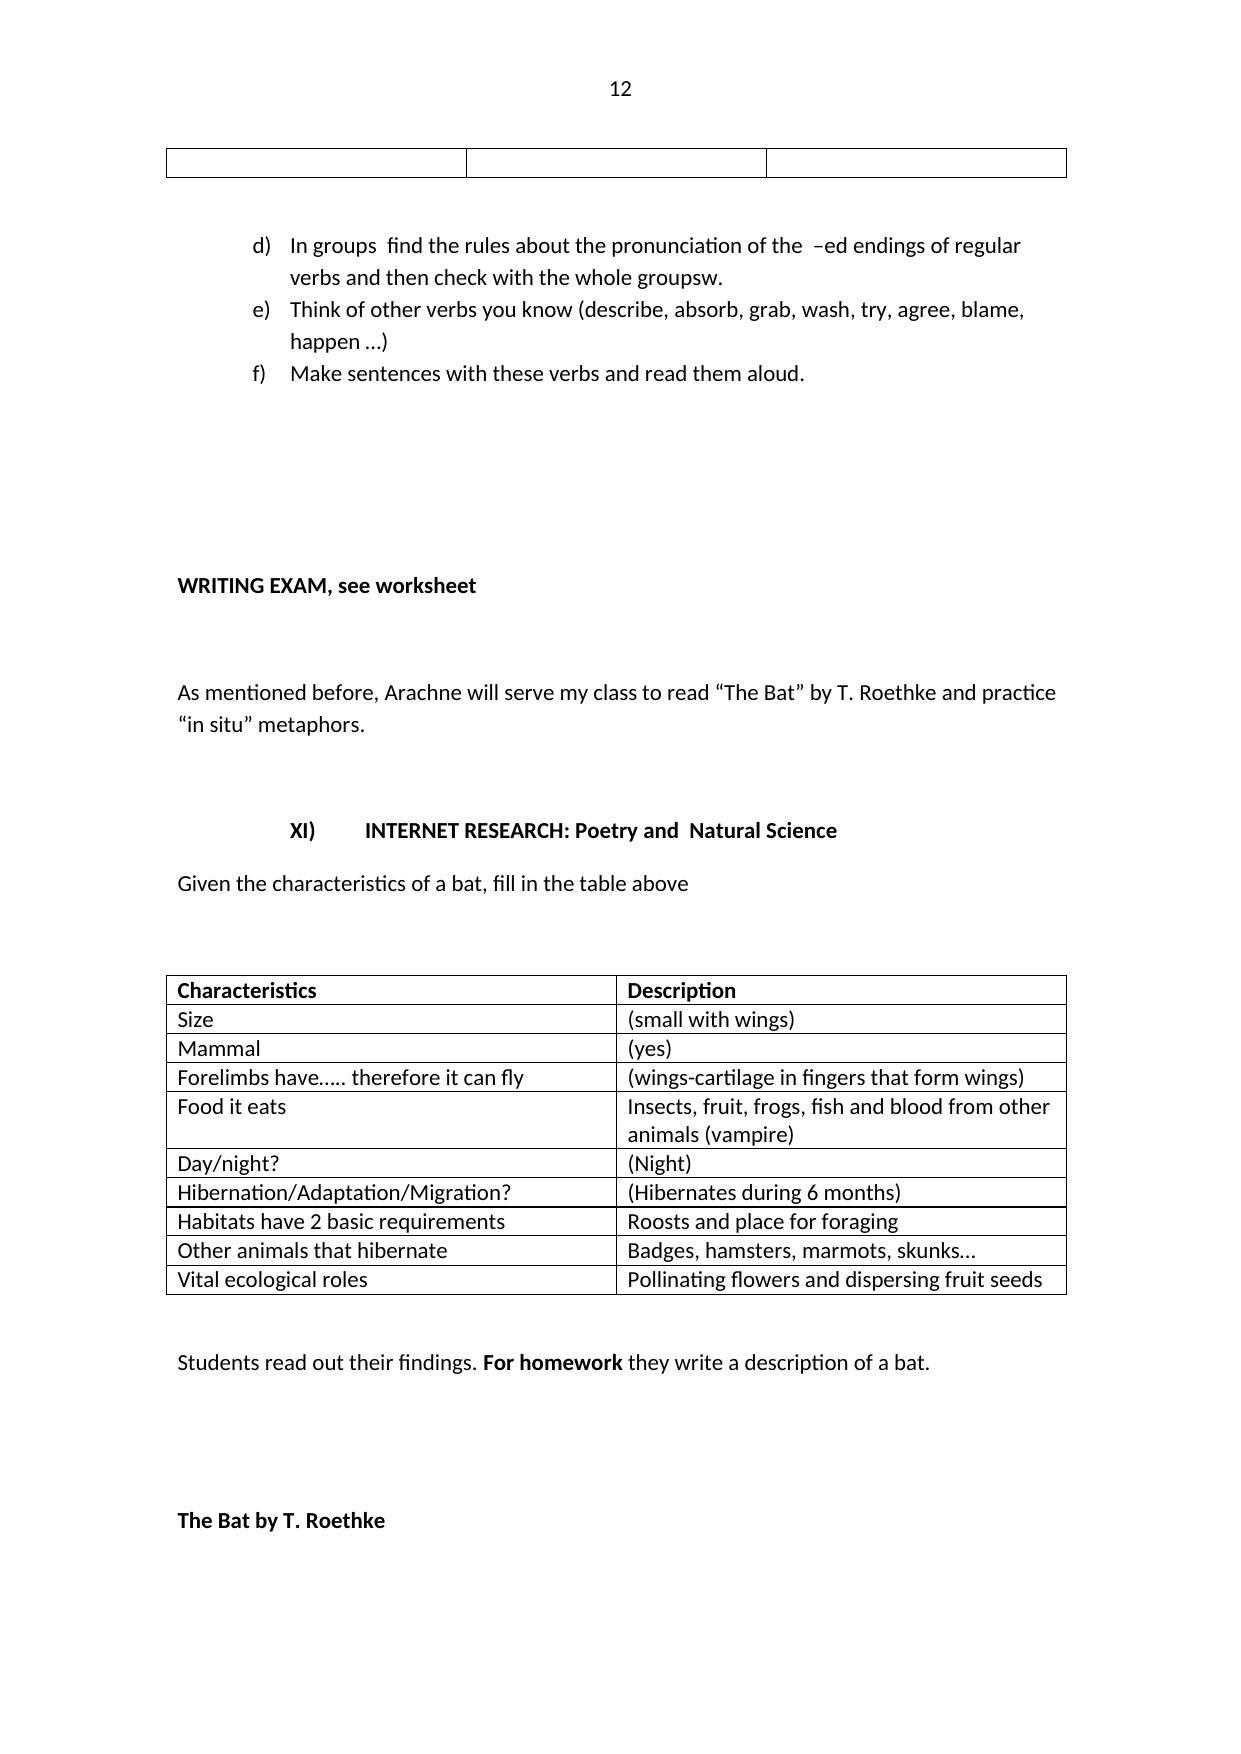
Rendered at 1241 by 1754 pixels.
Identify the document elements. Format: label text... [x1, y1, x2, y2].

table_cell [167, 149, 466, 177]
table_cell Habitats have 2 basic requirements [167, 1208, 616, 1235]
table_cell Badges, hamsters, marmots, skunks… [617, 1236, 1066, 1264]
table_cell Forelimbs have….. therefore it can fly [167, 1063, 616, 1091]
table_cell Vital ecological roles [167, 1266, 616, 1293]
table_cell (Night) [617, 1149, 1066, 1177]
table_header Characteristics [167, 976, 616, 1004]
table_cell Size [167, 1005, 616, 1033]
table_header Description [617, 976, 1066, 1004]
table_cell (small with wings) [617, 1005, 1066, 1033]
table_cell (Hibernates during 6 months) [617, 1178, 1066, 1206]
table_cell Roosts and place for foraging [617, 1208, 1066, 1235]
table_cell Day/night? [167, 1149, 616, 1177]
table_cell Food it eats [167, 1092, 616, 1148]
text As mentioned before, Arachne will serve my class to read “The Bat” by T. Roethke and practice “in situ” metaphors. [177, 678, 1063, 738]
text The Bat by T. Roethke [177, 1507, 1063, 1535]
table_cell [767, 149, 1066, 177]
table_cell Mammal [167, 1034, 616, 1062]
table_cell (wings-cartilage in fingers that form wings) [617, 1063, 1066, 1091]
list In groups find the rules about the pronunciation of the –ed endings of regular verbs and then check with the whole groupsw. [252, 231, 1063, 291]
table_cell Insects, fruit, frogs, fish and blood from other animals (vampire) [617, 1092, 1066, 1148]
list Make sentences with these verbs and read them aloud. [252, 359, 1063, 387]
text Students read out their findings. For homework they write a description of a bat. [177, 1348, 1063, 1376]
list INTERNET RESEARCH: Poetry and Natural Science [290, 816, 1063, 844]
table_cell [467, 149, 766, 177]
text WRITING EXAM, see worksheet [177, 572, 1063, 599]
table_cell Hibernation/Adaptation/Migration? [167, 1178, 616, 1206]
table_cell (yes) [617, 1034, 1066, 1062]
table_cell Pollinating flowers and dispersing fruit seeds [617, 1266, 1066, 1293]
text Given the characteristics of a bat, fill in the table above [177, 869, 1063, 897]
table_cell Other animals that hibernate [167, 1236, 616, 1264]
list Think of other verbs you know (describe, absorb, grab, wash, try, agree, blame, happen …) [252, 295, 1063, 355]
